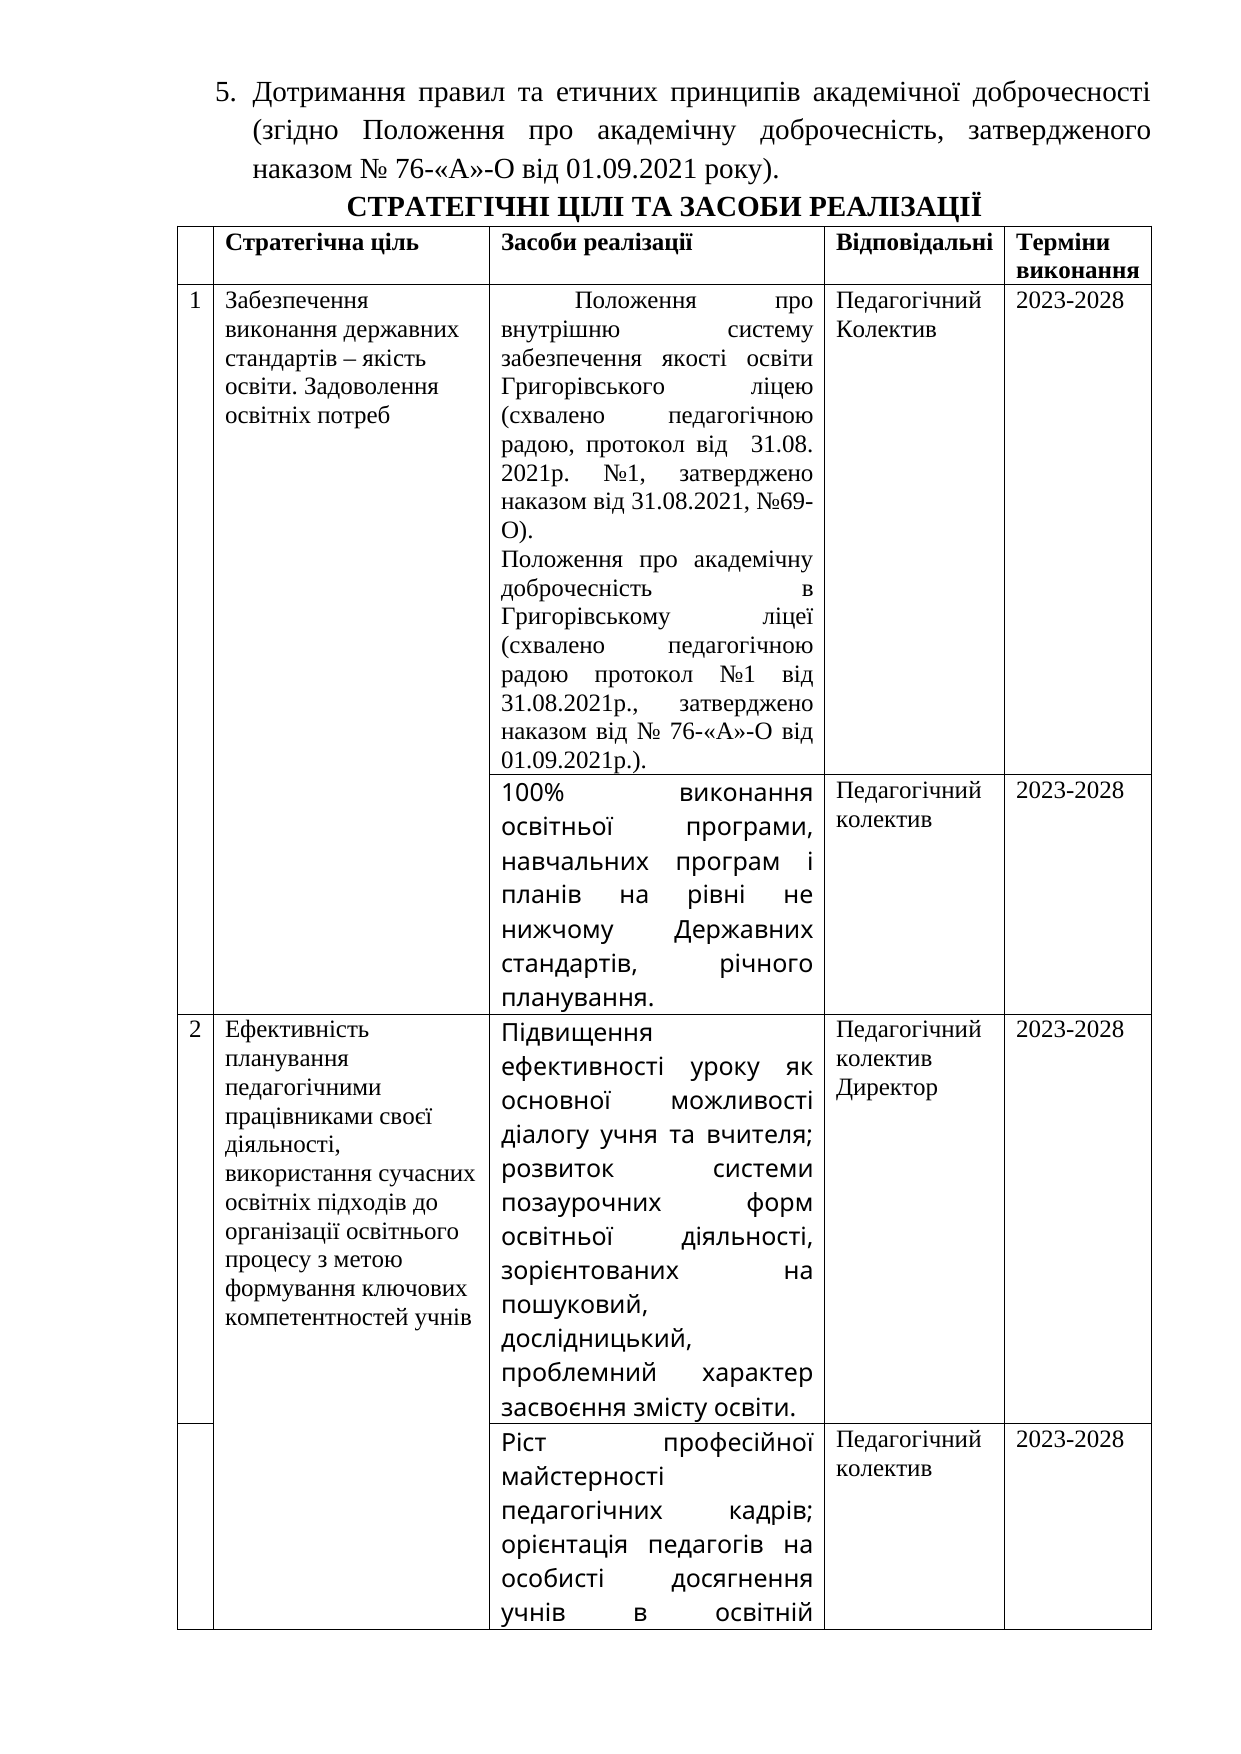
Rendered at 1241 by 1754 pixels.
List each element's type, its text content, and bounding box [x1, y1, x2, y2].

table_cell 2023-2028 [1005, 775, 1151, 1013]
table_header [178, 227, 213, 284]
table_cell Забезпечення виконання державних стандартів – якість освіти. Задоволення освітніх потреб [214, 285, 489, 1013]
table_header Стратегічна ціль [214, 227, 489, 284]
table_header Терміни виконання [1005, 227, 1151, 284]
table_cell [178, 1424, 213, 1629]
list Дотримання правил та етичних принципів академічної доброчесності (згідно Положення про академічну доброчесність, затвердженого наказом № 76-«А»-О від 01.09.2021 року). [215, 74, 1152, 184]
table_cell Педагогічний колектив [825, 775, 1004, 1013]
table_cell 2023-2028 [1005, 1015, 1151, 1423]
table_cell 2023-2028 [1005, 1424, 1151, 1629]
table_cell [825, 1424, 1004, 1629]
table_header Засоби реалізації [490, 227, 824, 284]
table_header Відповідальні [825, 227, 1004, 284]
table_cell 100% виконання освітньої програми, навчальних програм і планів на рівні не нижчому Державних стандартів, річного планування. [490, 775, 824, 1013]
table_cell Положення про внутрішню систему забезпечення якості освіти Григорівського ліцею (схвалено педагогічною радою, протокол від 31.08. 2021р. №1, затверджено наказом від 31.08.2021, №69-О). Положення про академічну доброчесність в Григорівському ліцеї (схвалено педагогічною радою протокол №1 від 31.08.2021р., затверджено наказом від № 76-«А»-О від 01.09.2021р.). [490, 285, 824, 774]
table_cell Ефективність планування педагогічними працівниками своєї діяльності, використання сучасних освітніх підходів до організації освітнього процесу з метою формування ключових компетентностей учнів [214, 1015, 489, 1629]
table_cell Педагогічний Колектив [825, 285, 1004, 774]
table_cell Педагогічний колектив Директор [825, 1015, 1004, 1423]
text СТРАТЕГІЧНІ ЦІЛІ ТА ЗАСОБИ РЕАЛІЗАЦІЇ [177, 189, 1152, 223]
table_cell 2 [178, 1015, 213, 1423]
table_cell 1 [178, 285, 213, 1013]
table_cell Підвищення ефективності уроку як основної можливості діалогу учня та вчителя; розвиток системи позаурочних форм освітньої діяльності, зорієнтованих на пошуковий, дослідницький, проблемний характер засвоєння змісту освіти. [490, 1015, 824, 1423]
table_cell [490, 1424, 824, 1629]
table_cell 2023-2028 [1005, 285, 1151, 774]
